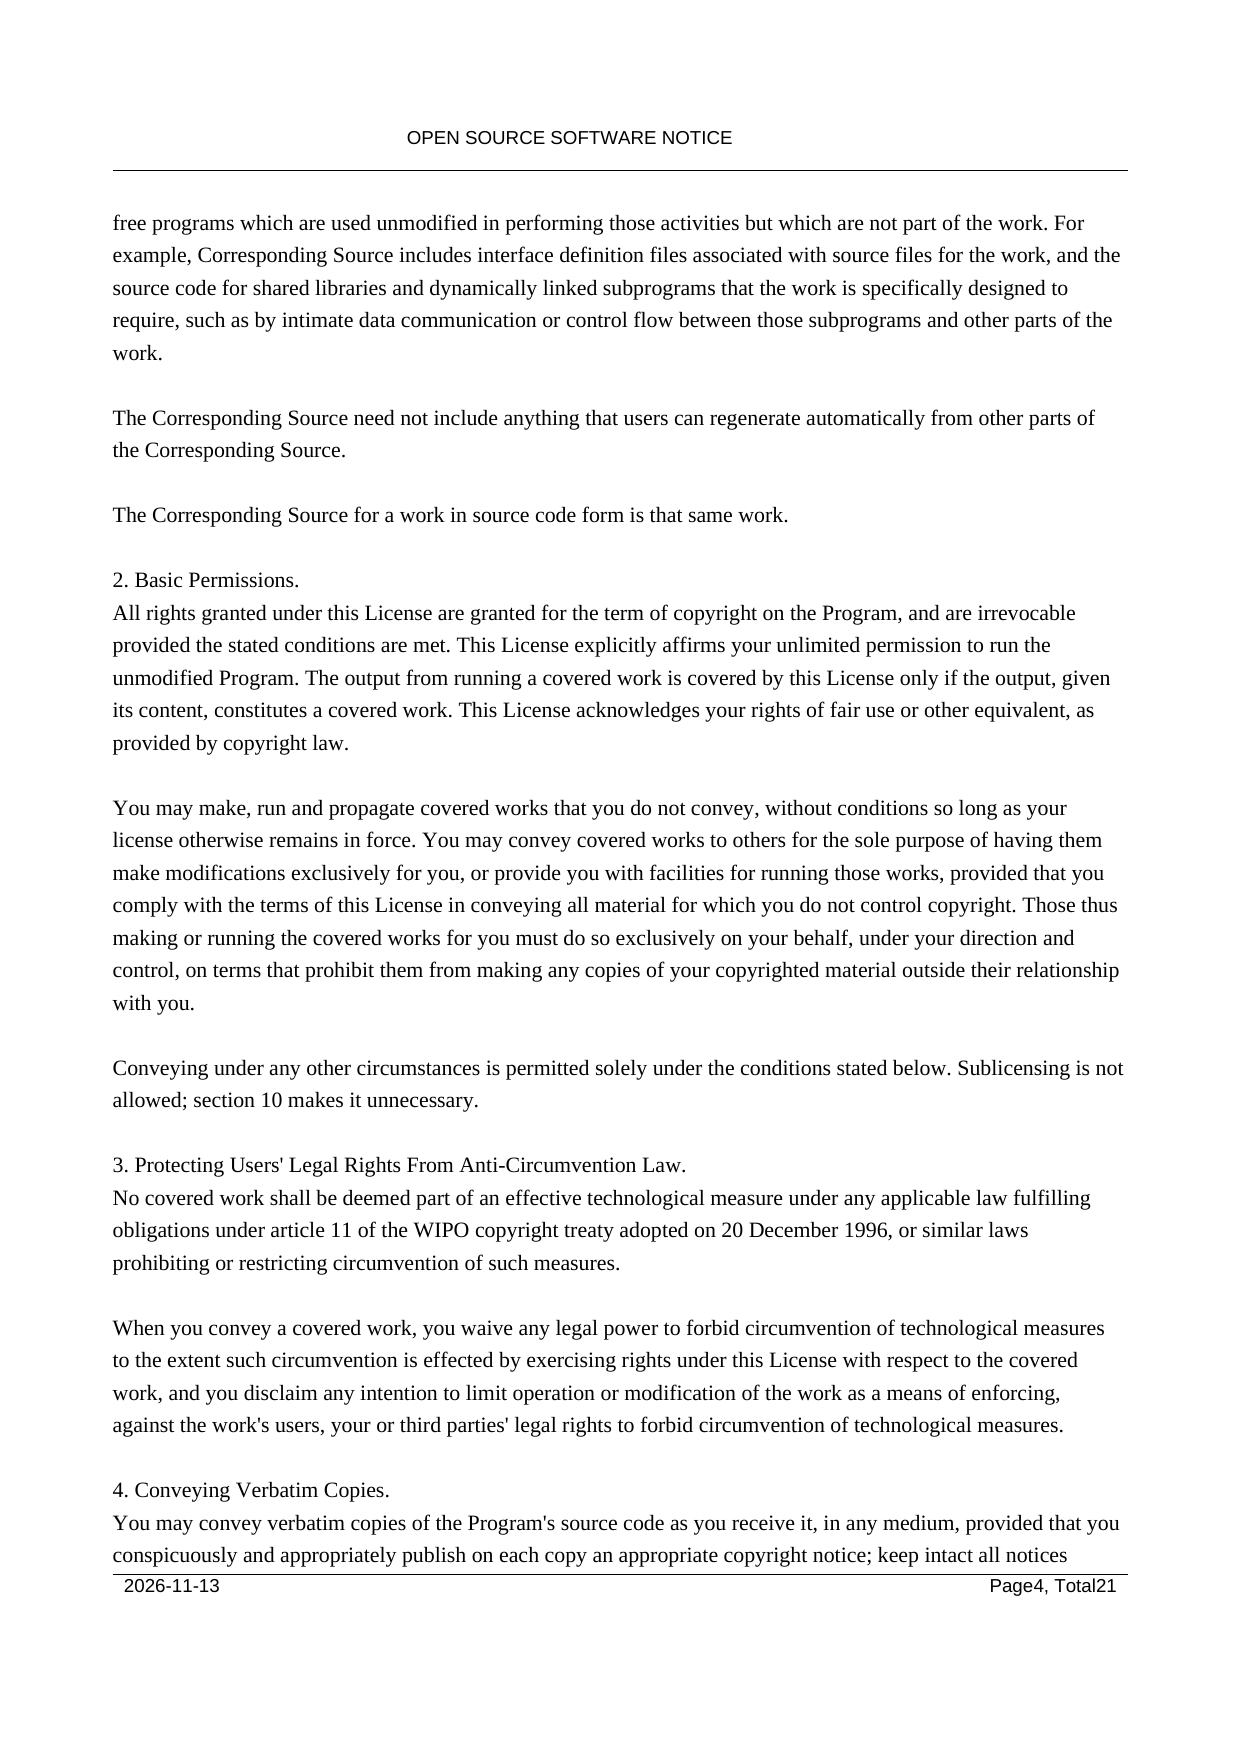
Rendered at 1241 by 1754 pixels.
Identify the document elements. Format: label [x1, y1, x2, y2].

text [112, 206, 1128, 1571]
